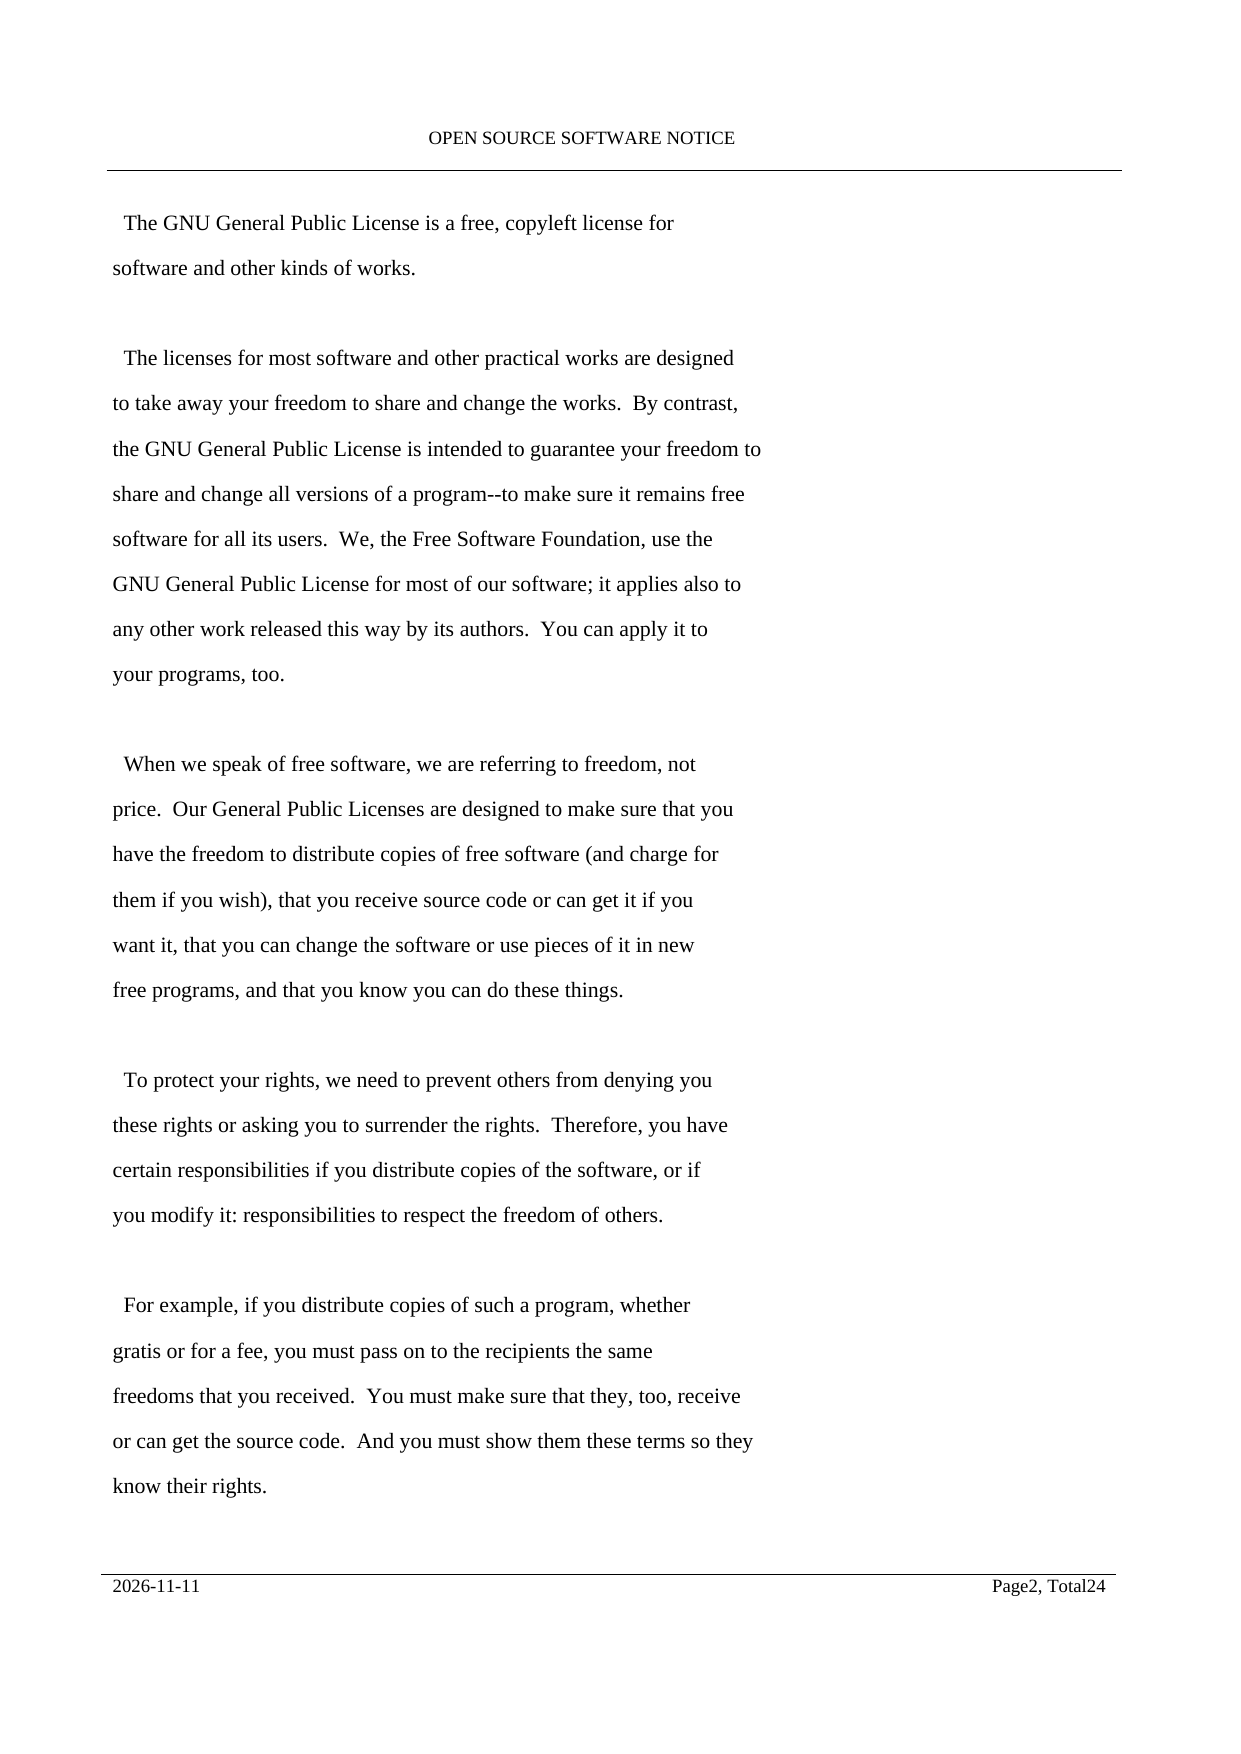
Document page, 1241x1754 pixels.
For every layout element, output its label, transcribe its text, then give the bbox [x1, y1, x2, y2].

text The GNU General Public License is a free, copyleft license for [112, 206, 1128, 239]
text want it, that you can change the software or use pieces of it in new [112, 928, 1128, 961]
text any other work released this way by its authors. You can apply it to [112, 612, 1128, 645]
text freedoms that you received. You must make sure that they, too, receive [112, 1379, 1128, 1412]
text When we speak of free software, we are referring to freedom, not [112, 748, 1128, 780]
text know their rights. [112, 1469, 1128, 1502]
text software and other kinds of works. [112, 251, 1128, 284]
text your programs, too. [112, 657, 1128, 690]
text The licenses for most software and other practical works are designed [112, 342, 1128, 374]
text price. Our General Public Licenses are designed to make sure that you [112, 793, 1128, 825]
text certain responsibilities if you distribute copies of the software, or if [112, 1153, 1128, 1186]
text them if you wish), that you receive source code or can get it if you [112, 883, 1128, 915]
text share and change all versions of a program--to make sure it remains free [112, 477, 1128, 509]
text free programs, and that you know you can do these things. [112, 973, 1128, 1006]
text gratis or for a fee, you must pass on to the recipients the same [112, 1334, 1128, 1366]
text GNU General Public License for most of our software; it applies also to [112, 567, 1128, 600]
text software for all its users. We, the Free Software Foundation, use the [112, 522, 1128, 554]
text For example, if you distribute copies of such a program, whether [112, 1289, 1128, 1321]
text you modify it: responsibilities to respect the freedom of others. [112, 1199, 1128, 1231]
text these rights or asking you to surrender the rights. Therefore, you have [112, 1108, 1128, 1141]
text the GNU General Public License is intended to guarantee your freedom to [112, 432, 1128, 464]
text or can get the source code. And you must show them these terms so they [112, 1424, 1128, 1457]
text to take away your freedom to share and change the works. By contrast, [112, 387, 1128, 419]
text To protect your rights, we need to prevent others from denying you [112, 1063, 1128, 1096]
text have the freedom to distribute copies of free software (and charge for [112, 838, 1128, 870]
